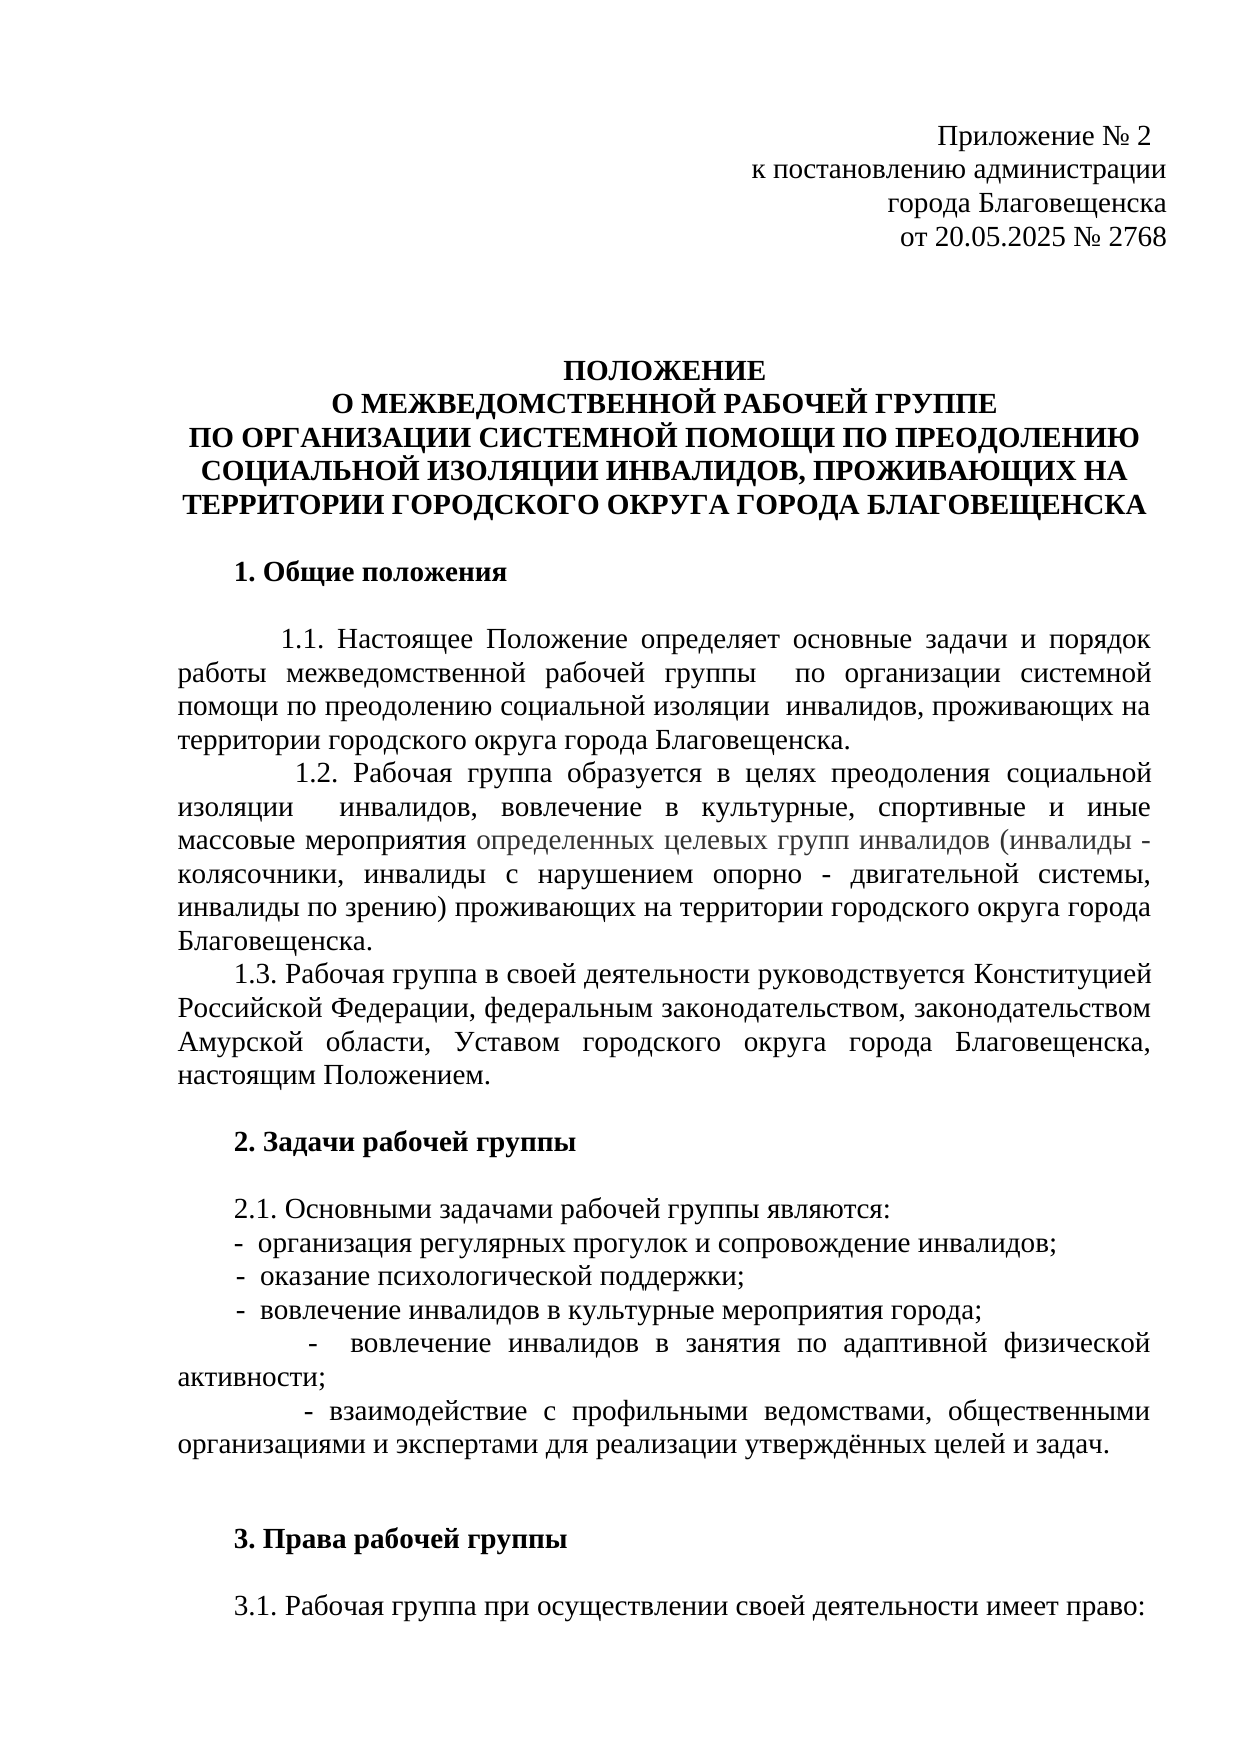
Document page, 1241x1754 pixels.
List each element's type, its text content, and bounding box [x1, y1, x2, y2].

title ПОЛОЖЕНИЕ [177, 353, 1152, 386]
text Приложение № 2 [177, 118, 1152, 152]
text - оказание психологической поддержки; [177, 1258, 1152, 1292]
text 1.3. Рабочая группа в своей деятельности руководствуется Конституцией Российской Федерации, федеральным законодательством, законодательством Амурской области, Уставом городского округа города Благовещенска, настоящим Положением. [177, 957, 1152, 1091]
text 1.1. Настоящее Положение определяет основные задачи и порядок работы межведомственной рабочей группы по организации системной помощи по преодолению социальной изоляции инвалидов, проживающих на территории городского округа города Благовещенска. [177, 621, 1152, 755]
title 3. Права рабочей группы [177, 1521, 1152, 1555]
text от 20.05.2025 № 2768 [177, 219, 1167, 252]
text - вовлечение инвалидов в занятия по адаптивной физической активности; [177, 1326, 1152, 1393]
text 3.1. Рабочая группа при осуществлении своей деятельности имеет право: [177, 1588, 1152, 1622]
text - вовлечение инвалидов в культурные мероприятия города; [177, 1292, 1152, 1326]
text 2.1. Основными задачами рабочей группы являются: [177, 1191, 1152, 1225]
text 1.2. Рабочая группа образуется в целях преодоления социальной изоляции инвалидов, вовлечение в культурные, спортивные и иные массовые мероприятия определенных целевых групп инвалидов (инвалиды - колясочники, инвалиды с нарушением опорно - двигательной системы, инвалиды по зрению) проживающих на территории городского округа города Благовещенска. [177, 755, 1152, 957]
text - организация регулярных прогулок и сопровождение инвалидов; [177, 1225, 1152, 1258]
title 2. Задачи рабочей группы [177, 1124, 1152, 1158]
text к постановлению администрации [177, 152, 1167, 185]
text города Благовещенска [177, 185, 1167, 219]
title ПО ОРГАНИЗАЦИИ СИСТЕМНОЙ ПОМОЩИ ПО ПРЕОДОЛЕНИЮ СОЦИАЛЬНОЙ ИЗОЛЯЦИИ ИНВАЛИДОВ, ПРОЖИВАЮЩИХ НА ТЕРРИТОРИИ ГОРОДСКОГО ОКРУГА ГОРОДА БЛАГОВЕЩЕНСКА [177, 420, 1152, 521]
title 1. Общие положения [177, 554, 1152, 588]
title О МЕЖВЕДОМСТВЕННОЙ РАБОЧЕЙ ГРУППЕ [177, 386, 1152, 420]
text - взаимодействие с профильными ведомствами, общественными организациями и экспертами для реализации утверждённых целей и задач. [177, 1393, 1152, 1460]
